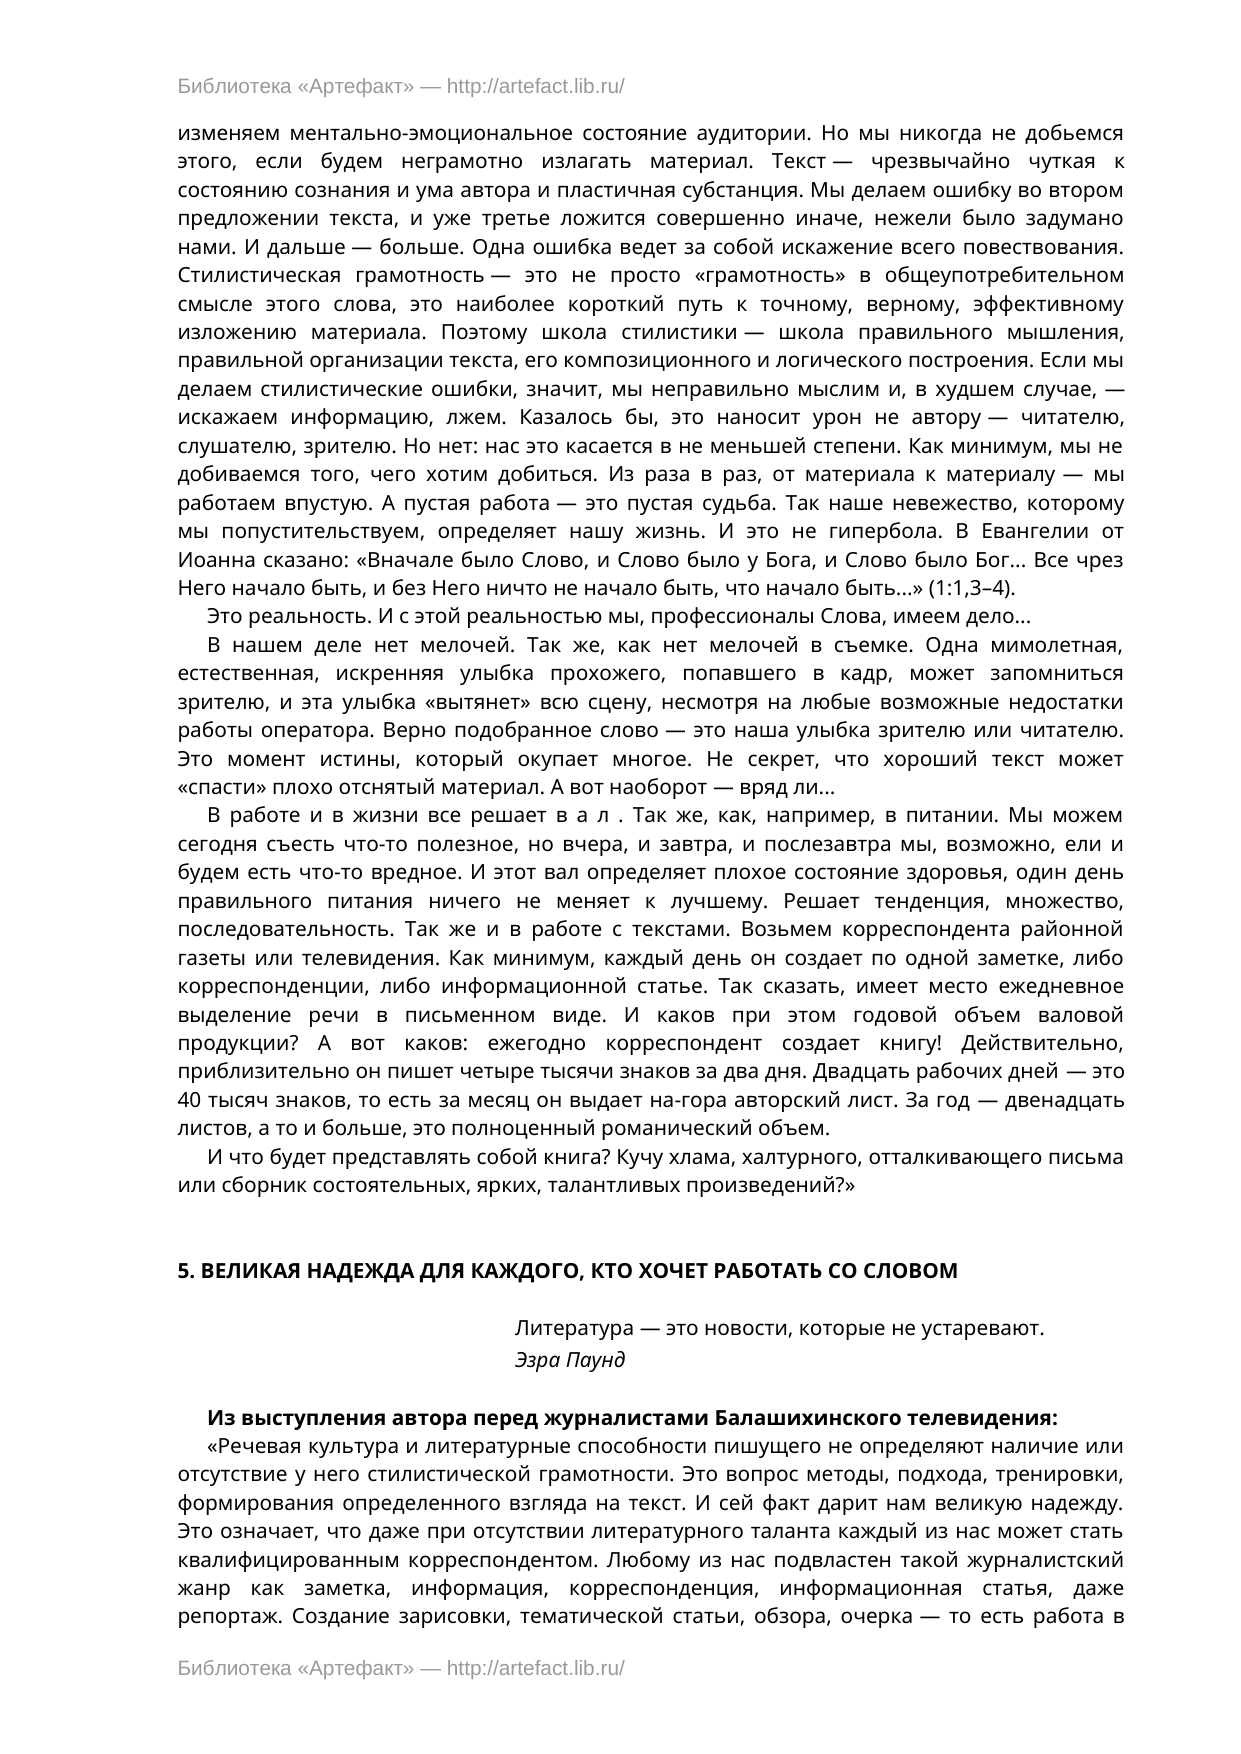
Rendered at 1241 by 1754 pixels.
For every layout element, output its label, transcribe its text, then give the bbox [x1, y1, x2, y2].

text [177, 118, 1125, 602]
text Из выступления автора перед журналистами Балашихинского телевидения: [177, 1403, 1095, 1431]
text Это реальность. И с этой реальностью мы, профессионалы Слова, имеем дело... [177, 602, 1125, 630]
text Литература — это новости, которые не устаревают. [515, 1313, 1115, 1341]
text В нашем деле нет мелочей. Так же, как нет мелочей в съемке. Одна мимолетная, естественная, искренняя улыбка прохожего, попавшего в кадр, может запомниться зрителю, и эта улыбка «вытянет» всю сцену, несмотря на любые возможные недостатки работы оператора. Верно подобранное слово — это наша улыбка зрителю или читателю. Это момент истины, который окупает многое. Не секрет, что хороший текст может «спасти» плохо отснятый материал. А вот наоборот — вряд ли... [177, 630, 1125, 801]
text 5. ВЕЛИКАЯ НАДЕЖДА ДЛЯ КАЖДОГО, КТО ХОЧЕТ РАБОТАТЬ СО СЛОВОМ [177, 1256, 1125, 1284]
text В работе и в жизни все решает в а л . Так же, как, например, в питании. Мы можем сегодня съесть что-то полезное, но вчера, и завтра, и послезавтра мы, возможно, ели и будем есть что-то вредное. И этот вал определяет плохое состояние здоровья, один день правильного питания ничего не меняет к лучшему. Решает тенденция, множество, последовательность. Так же и в работе с текстами. Возьмем корреспондента районной газеты или телевидения. Как минимум, каждый день он создает по одной заметке, либо корреспонденции, либо информационной статье. Так сказать, имеет место ежедневное выделение речи в письменном виде. И каков при этом годовой объем валовой продукции? А вот каков: ежегодно корреспондент создает книгу! Действительно, приблизительно он пишет четыре тысячи знаков за два дня. Двадцать рабочих дней — это 40 тысяч знаков, то есть за месяц он выдает на-гора авторский лист. За год — двенадцать листов, а то и больше, это полноценный романический объем. [177, 801, 1125, 1142]
text Эзра Паунд [515, 1345, 1095, 1374]
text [177, 1431, 1125, 1630]
text И что будет представлять собой книга? Кучу хлама, халтурного, отталкивающего письма или сборник состоятельных, ярких, талантливых произведений?» [177, 1142, 1125, 1199]
